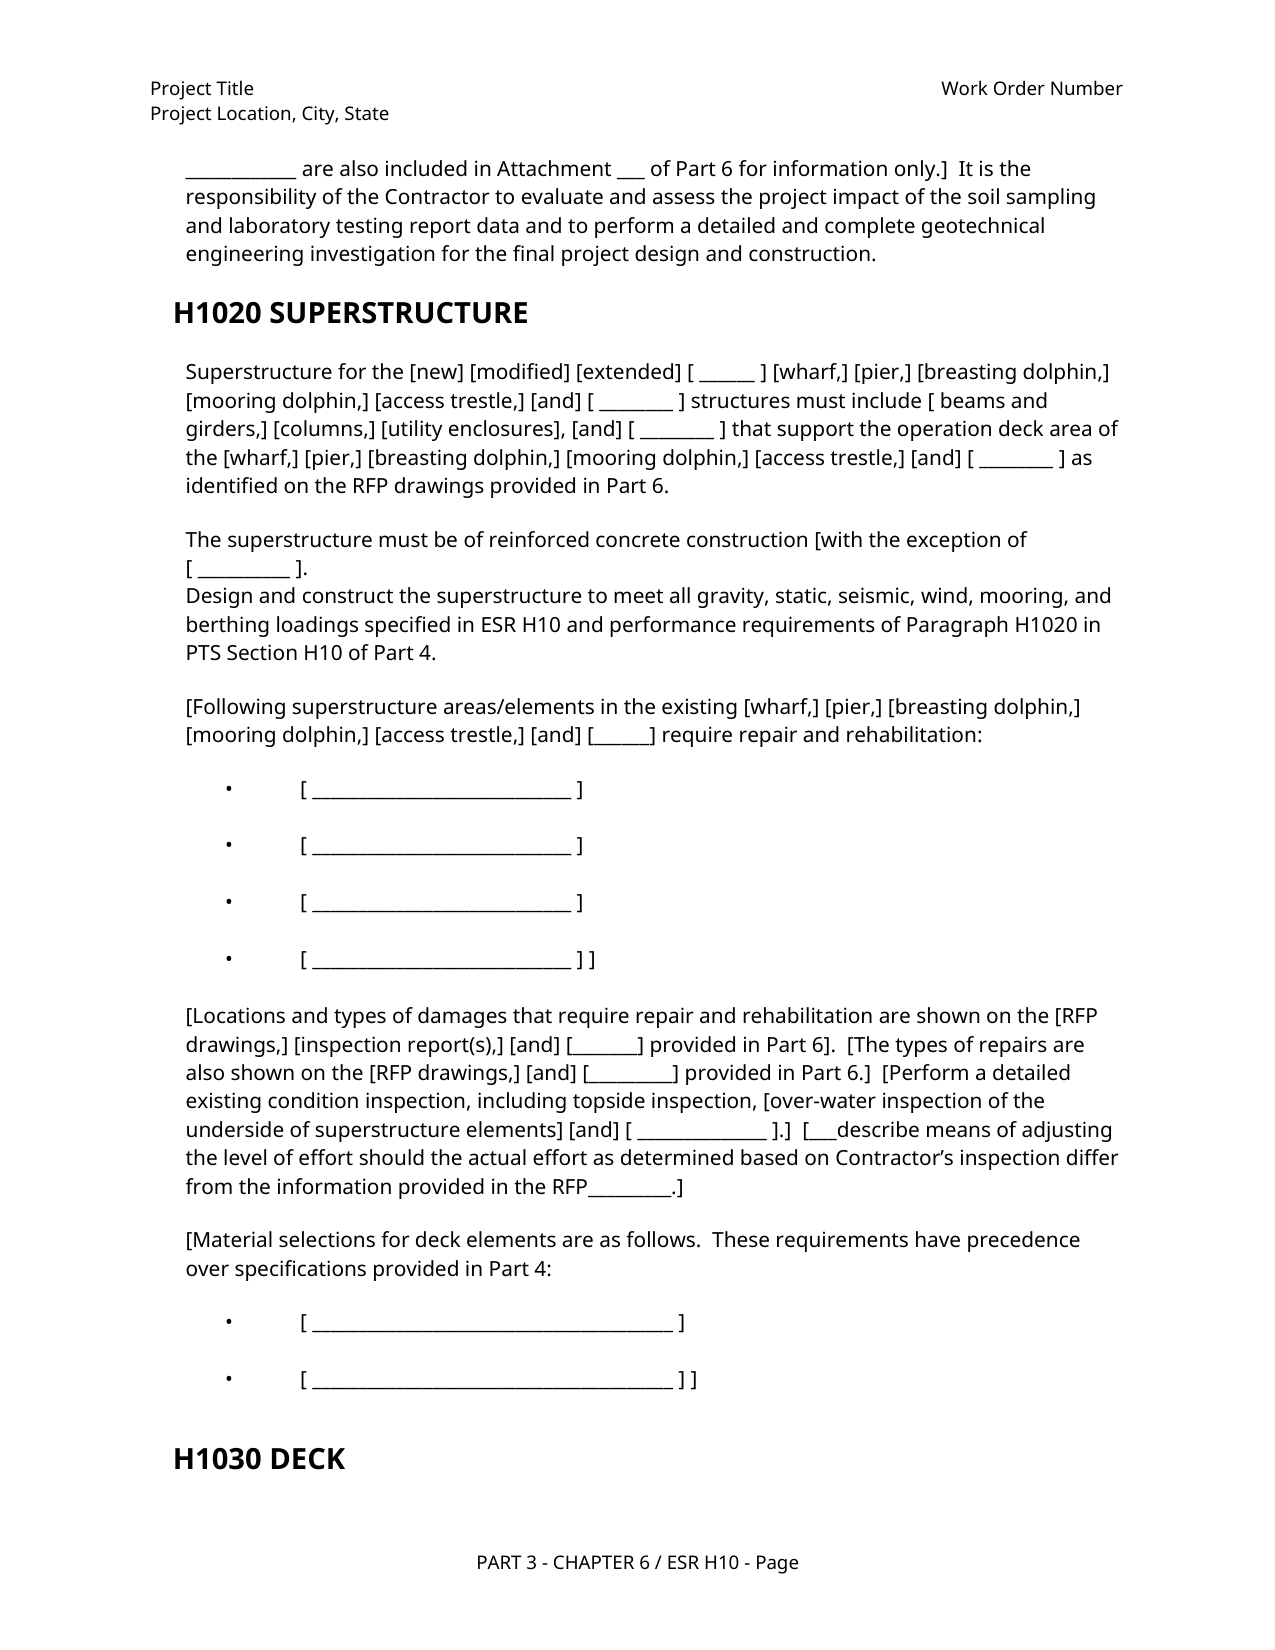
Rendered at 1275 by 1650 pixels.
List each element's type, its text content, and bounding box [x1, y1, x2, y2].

text • [ _______________________________________ ] ] [225, 1364, 1125, 1392]
text • [ ____________________________ ] [225, 774, 1125, 802]
text • [ ____________________________ ] [225, 887, 1125, 916]
text [Locations and types of damages that require repair and rehabilitation are shown on the [RFP drawings,] [inspection report(s),] [and] [_______] provided in Part 6]. [The types of repairs are also shown on the [RFP drawings,] [and] [_________] provided in Part 6.] [Perform a detailed existing condition inspection, including topside inspection, [over-water inspection of the underside of superstructure elements] [and] [ ______________ ].] [___describe means of adjusting the level of effort should the actual effort as determined based on Contractor’s inspection differ from the information provided in the RFP_________.] [185, 1001, 1125, 1200]
text • [ ____________________________ ] ] [225, 944, 1125, 973]
text [Following superstructure areas/elements in the existing [wharf,] [pier,] [breasting dolphin,] [mooring dolphin,] [access trestle,] [and] [______] require repair and rehabilitation: [185, 692, 1125, 749]
text [Material selections for deck elements are as follows. These requirements have precedence over specifications provided in Part 4: [185, 1225, 1125, 1282]
text H1020 SUPERSTRUCTURE [150, 293, 1125, 332]
text • [ ____________________________ ] [225, 831, 1125, 859]
text H1030 DECK [150, 1438, 1125, 1478]
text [185, 154, 1125, 268]
text • [ _______________________________________ ] [225, 1307, 1125, 1336]
text The superstructure must be of reinforced concrete construction [with the exception of [ __________ ]. Design and construct the superstructure to meet all gravity, static, seismic, wind, mooring, and berthing loadings specified in ESR H10 and performance requirements of Paragraph H1020 in PTS Section H10 of Part 4. [185, 525, 1125, 667]
text Superstructure for the [new] [modified] [extended] [ ______ ] [wharf,] [pier,] [breasting dolphin,] [mooring dolphin,] [access trestle,] [and] [ ________ ] structures must include [ beams and girders,] [columns,] [utility enclosures], [and] [ ________ ] that support the operation deck area of the [wharf,] [pier,] [breasting dolphin,] [mooring dolphin,] [access trestle,] [and] [ ________ ] as identified on the RFP drawings provided in Part 6. [185, 357, 1125, 500]
